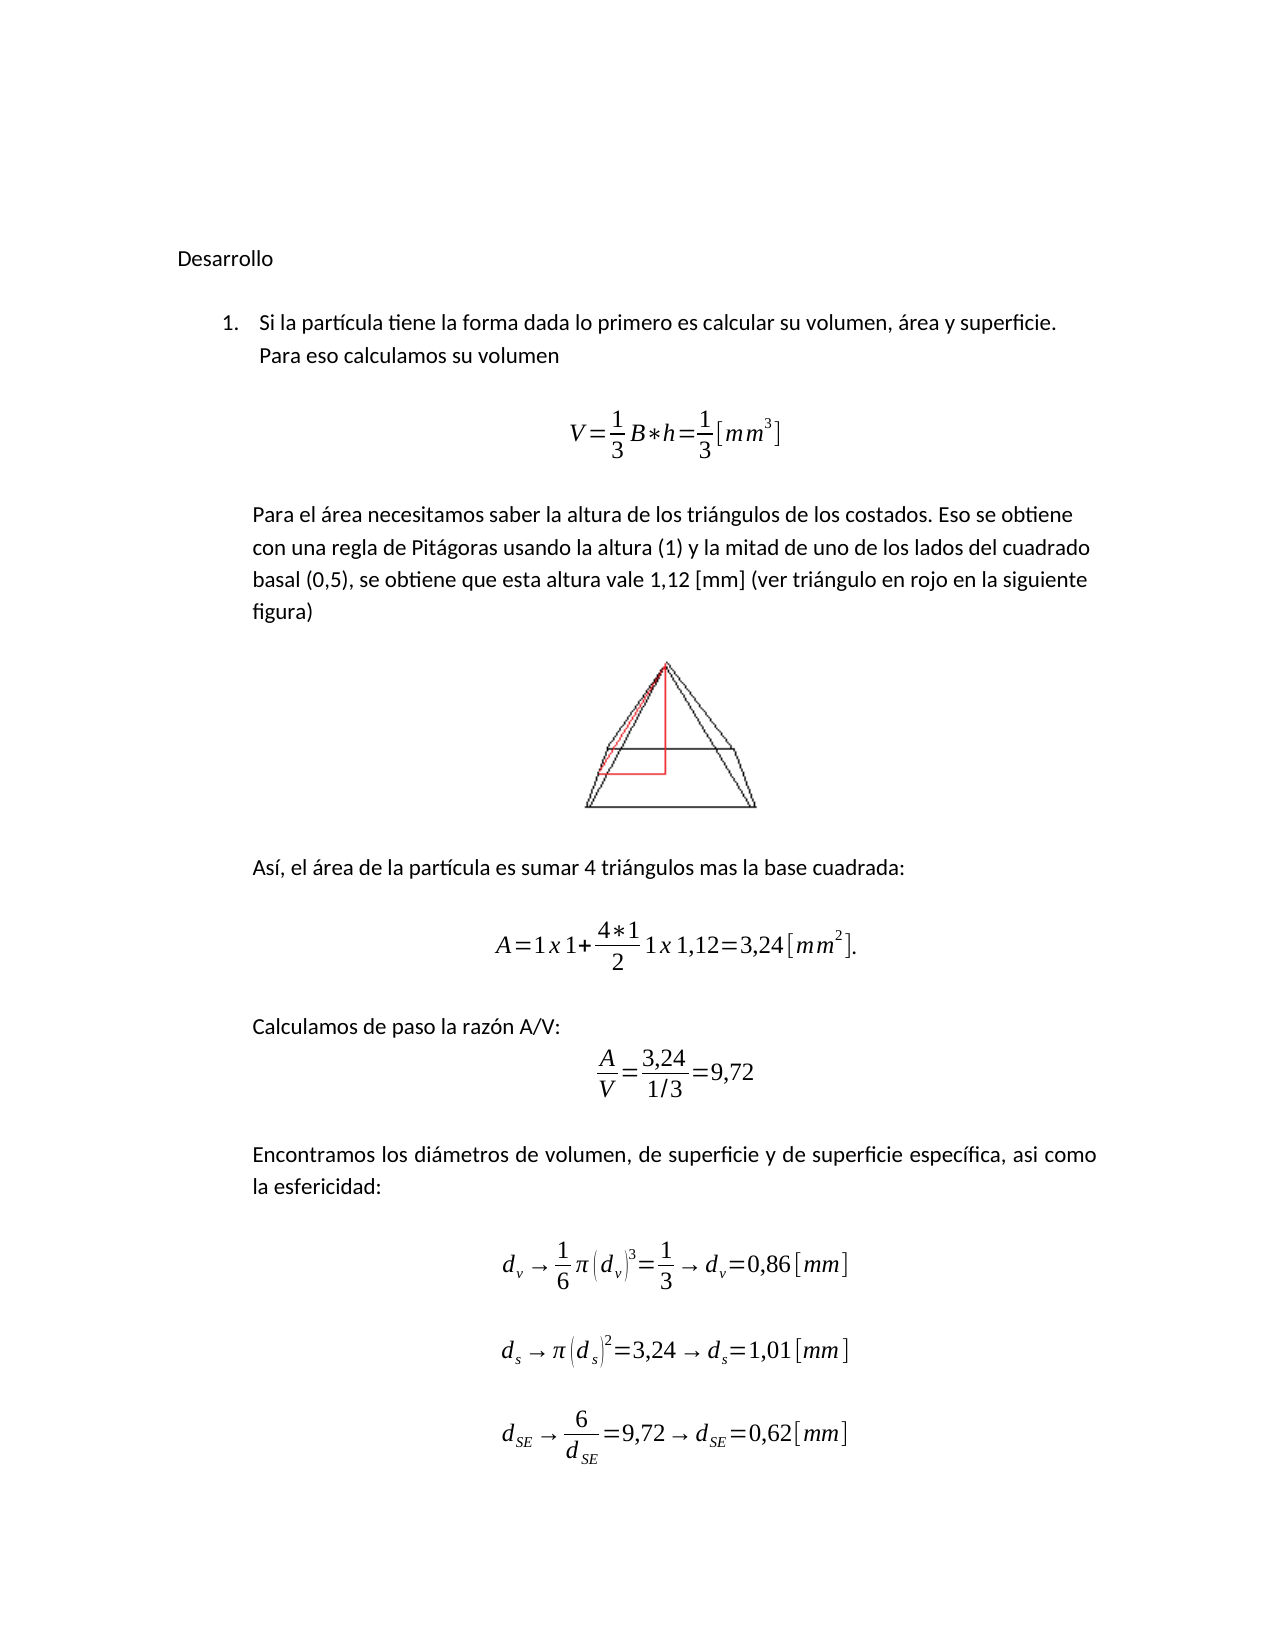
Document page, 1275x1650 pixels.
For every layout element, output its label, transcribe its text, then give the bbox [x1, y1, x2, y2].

list . [252, 917, 1098, 976]
list Desarrollo [177, 244, 1098, 272]
picture [532, 629, 818, 849]
list Para el área necesitamos saber la altura de los triángulos de los costados. Eso se obtiene con una regla de Pitágoras usando la altura (1) y la mitad de uno de los lados del cuadrado basal (0,5), se obtiene que esta altura vale 1,12 [mm] (ver triángulo en rojo en la siguiente figura) [252, 500, 1098, 625]
list Así, el área de la partícula es sumar 4 triángulos mas la base cuadrada: [252, 853, 1098, 881]
list Encontramos los diámetros de volumen, de superficie y de superficie específica, asi como la esfericidad: [252, 1140, 1098, 1200]
list Calculamos de paso la razón A/V: [252, 1012, 1098, 1040]
list Si la partícula tiene la forma dada lo primero es calcular su volumen, área y superficie. Para eso calculamos su volumen [222, 308, 1098, 369]
